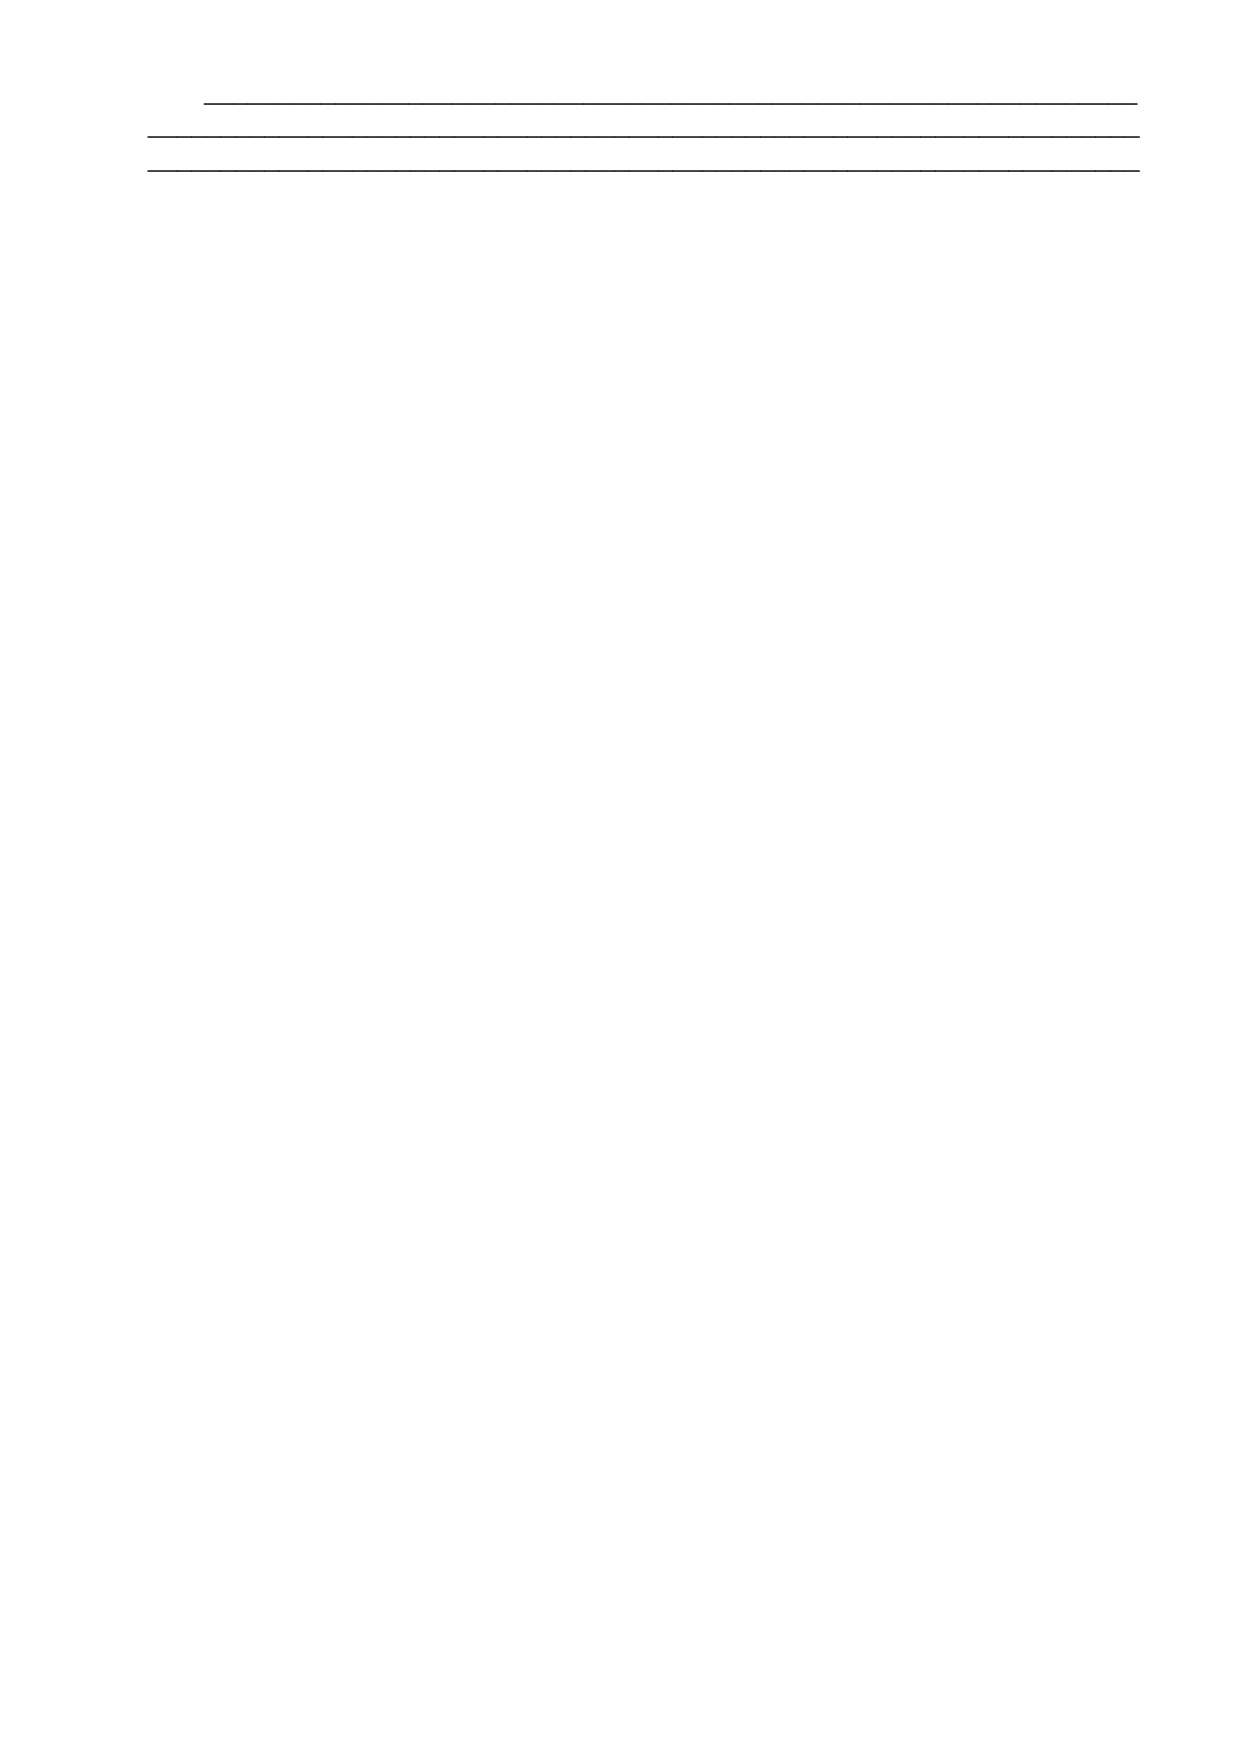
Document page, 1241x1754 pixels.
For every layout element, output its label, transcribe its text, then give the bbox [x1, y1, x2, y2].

text ________________________________________________________________________________________________________________________________________________________________________________________________________ [148, 74, 1152, 174]
